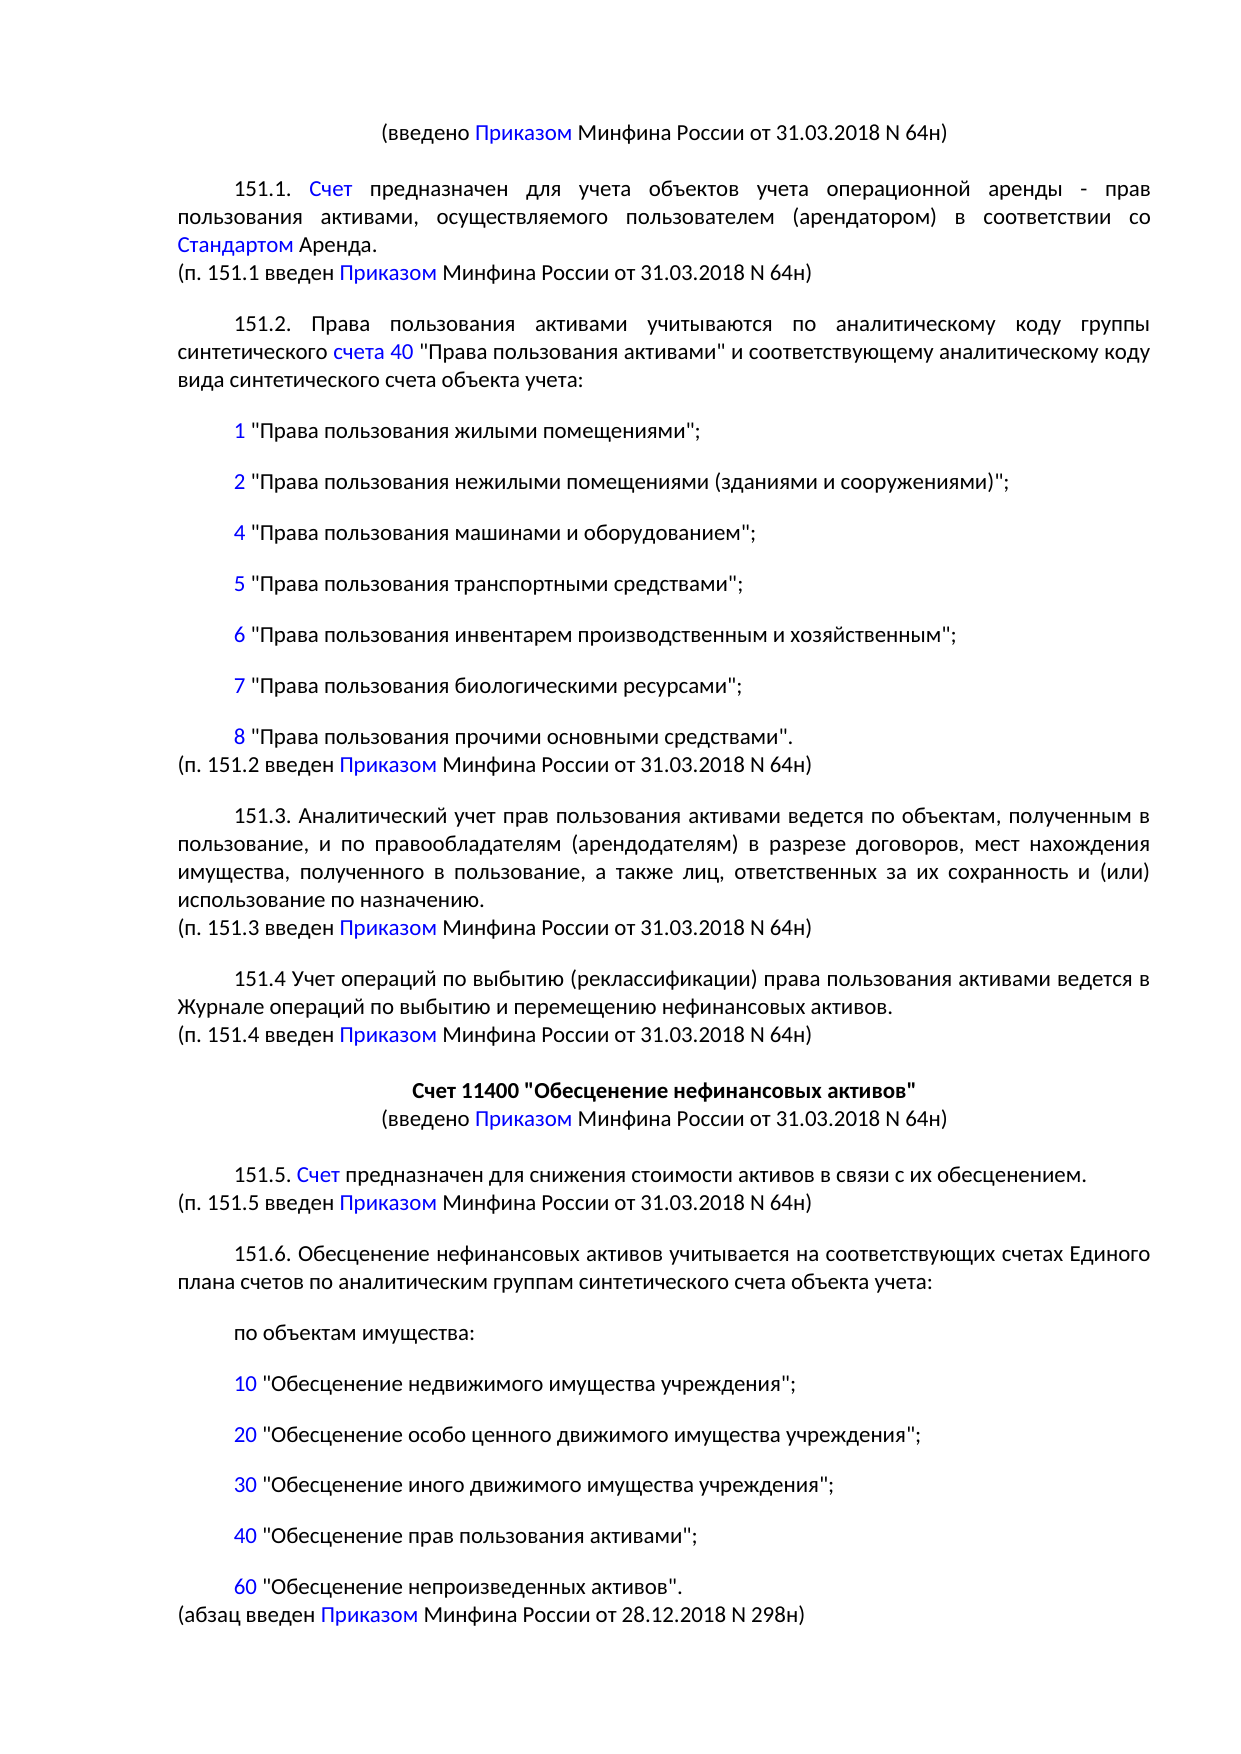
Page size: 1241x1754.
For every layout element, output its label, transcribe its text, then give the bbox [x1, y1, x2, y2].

text 7 "Права пользования биологическими ресурсами"; [177, 671, 1152, 699]
text 151.1. Счет предназначен для учета объектов учета операционной аренды - прав пользования активами, осуществляемого пользователем (арендатором) в соответствии со Стандартом Аренда. [177, 174, 1152, 258]
text 151.5. Счет предназначен для снижения стоимости активов в связи с их обесценением. [177, 1160, 1152, 1188]
text (п. 151.5 введен Приказом Минфина России от 31.03.2018 N 64н) [177, 1188, 1152, 1216]
text (введено Приказом Минфина России от 31.03.2018 N 64н) [177, 118, 1152, 146]
text 6 "Права пользования инвентарем производственным и хозяйственным"; [177, 620, 1152, 648]
text 151.6. Обесценение нефинансовых активов учитывается на соответствующих счетах Единого плана счетов по аналитическим группам синтетического счета объекта учета: [177, 1239, 1152, 1295]
text по объектам имущества: [177, 1318, 1152, 1346]
text 60 "Обесценение непроизведенных активов". [177, 1572, 1152, 1601]
text 1 "Права пользования жилыми помещениями"; [177, 416, 1152, 444]
text (п. 151.4 введен Приказом Минфина России от 31.03.2018 N 64н) [177, 1020, 1152, 1048]
text 151.2. Права пользования активами учитываются по аналитическому коду группы синтетического счета 40 "Права пользования активами" и соответствующему аналитическому коду вида синтетического счета объекта учета: [177, 309, 1152, 393]
text (абзац введен Приказом Минфина России от 28.12.2018 N 298н) [177, 1601, 1152, 1628]
text 5 "Права пользования транспортными средствами"; [177, 569, 1152, 597]
text (п. 151.2 введен Приказом Минфина России от 31.03.2018 N 64н) [177, 750, 1152, 778]
text 40 "Обесценение прав пользования активами"; [177, 1522, 1152, 1549]
text 30 "Обесценение иного движимого имущества учреждения"; [177, 1471, 1152, 1499]
text 151.4 Учет операций по выбытию (реклассификации) права пользования активами ведется в Журнале операций по выбытию и перемещению нефинансовых активов. [177, 964, 1152, 1020]
text 2 "Права пользования нежилыми помещениями (зданиями и сооружениями)"; [177, 467, 1152, 495]
text 20 "Обесценение особо ценного движимого имущества учреждения"; [177, 1420, 1152, 1448]
text (введено Приказом Минфина России от 31.03.2018 N 64н) [177, 1104, 1152, 1132]
text 10 "Обесценение недвижимого имущества учреждения"; [177, 1369, 1152, 1397]
text 151.3. Аналитический учет прав пользования активами ведется по объектам, полученным в пользование, и по правообладателям (арендодателям) в разрезе договоров, мест нахождения имущества, полученного в пользование, а также лиц, ответственных за их сохранность и (или) использование по назначению. [177, 801, 1152, 913]
text 4 "Права пользования машинами и оборудованием"; [177, 518, 1152, 546]
text (п. 151.3 введен Приказом Минфина России от 31.03.2018 N 64н) [177, 913, 1152, 941]
title Счет 11400 "Обесценение нефинансовых активов" [177, 1076, 1152, 1104]
text (п. 151.1 введен Приказом Минфина России от 31.03.2018 N 64н) [177, 258, 1152, 286]
text 8 "Права пользования прочими основными средствами". [177, 722, 1152, 750]
